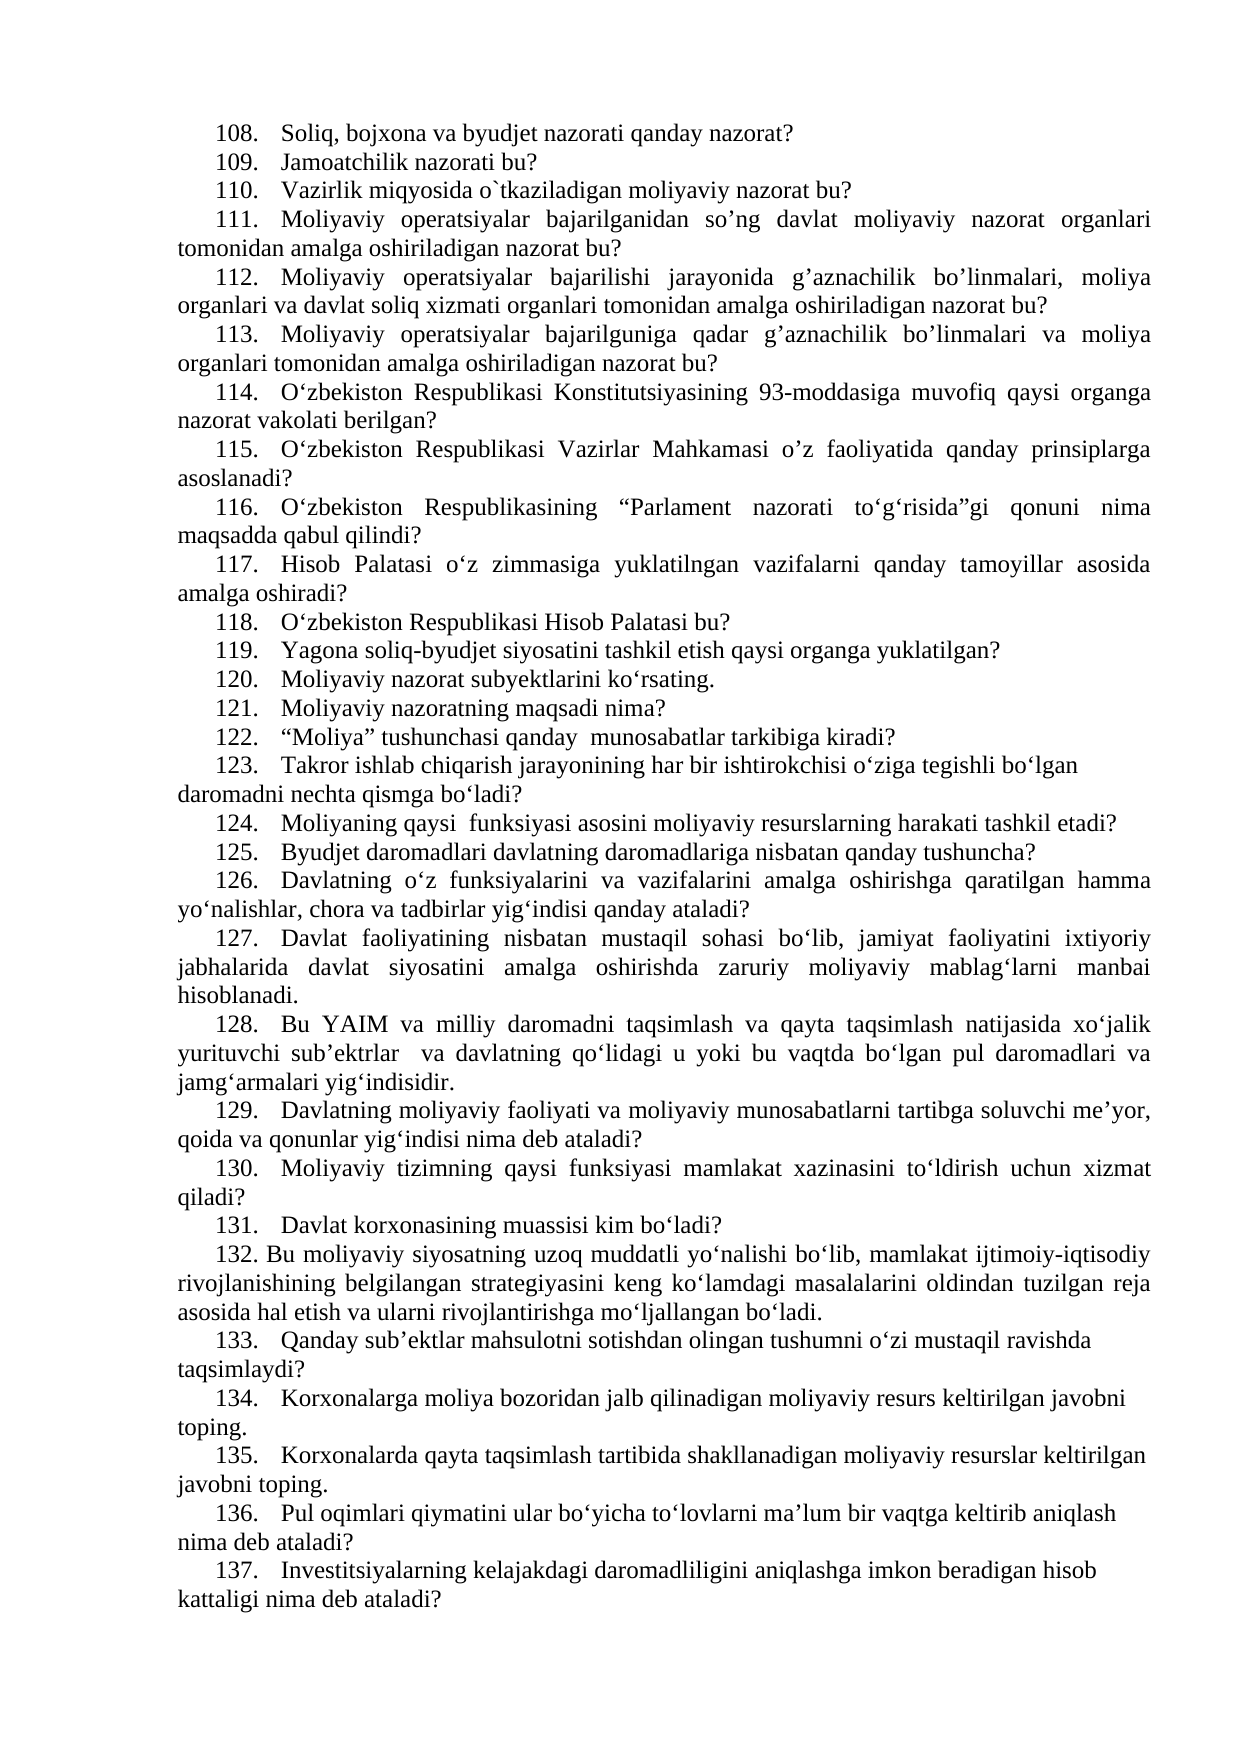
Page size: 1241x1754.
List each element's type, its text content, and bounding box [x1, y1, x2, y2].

list Moliyaviy nazoratning maqsadi nima? [177, 693, 1152, 722]
list Bu moliyaviy siyosatning uzoq muddatli yo‘nalishi bo‘lib, mamlakat ijtimoiy-iqtisodiy rivojlanishining belgilangan strategiyasini keng ko‘lamdagi masalalarini oldindan tuzilgan reja asosida hal etish va ularni rivojlantirishga mo‘ljallangan bo‘ladi. [177, 1239, 1152, 1326]
list Yagona soliq-byudjet siyosatini tashkil etish qaysi organga yuklatilgan? [177, 636, 1152, 664]
list Jamoatchilik nazorati bu? [177, 147, 1152, 176]
list Qanday sub’ektlar mahsulotni sotishdan olingan tushumni o‘zi mustaqil ravishda taqsimlaydi? [177, 1326, 1152, 1383]
list Moliyaviy operatsiyalar bajarilishi jarayonida g’aznachilik bo’linmalari, moliya organlari va davlat soliq xizmati organlari tomonidan amalga oshiriladigan nazorat bu? [177, 262, 1152, 319]
list Bu YAIM va milliy daromadni taqsimlash va qayta taqsimlash natijasida xo‘jalik yurituvchi sub’ektrlar va davlatning qo‘lidagi u yoki bu vaqtda bo‘lgan pul daromadlari va jamg‘armalari yig‘indisidir. [177, 1009, 1152, 1096]
list Moliyaviy operatsiyalar bajarilguniga qadar g’aznachilik bo’linmalari va moliya organlari tomonidan amalga oshiriladigan nazorat bu? [177, 319, 1152, 377]
list O‘zbekiston Respublikasining “Parlament nazorati to‘g‘risida”gi qonuni nima maqsadda qabul qilindi? [177, 492, 1152, 549]
list Pul oqimlari qiymatini ular bo‘yicha to‘lovlarni ma’lum bir vaqtga keltirib aniqlash nima deb ataladi? [177, 1498, 1152, 1556]
list O‘zbekiston Respublikasi Hisob Palatasi bu? [177, 607, 1152, 636]
list Moliyaviy operatsiyalar bajarilganidan so’ng davlat moliyaviy nazorat organlari tomonidan amalga oshiriladigan nazorat bu? [177, 204, 1152, 262]
list Davlatning o‘z funksiyalarini va vazifalarini amalga oshirishga qaratilgan hamma yo‘nalishlar, chora va tadbirlar yig‘indisi qanday ataladi? [177, 866, 1152, 923]
list Davlat korxonasining muassisi kim bo‘ladi? [177, 1211, 1152, 1239]
list “Moliya” tushunchasi qanday munosabatlar tarkibiga kiradi? [177, 722, 1152, 751]
list Vazirlik miqyosida o`tkaziladigan moliyaviy nazorat bu? [177, 176, 1152, 204]
list Moliyaviy nazorat subyektlarini ko‘rsating. [177, 664, 1152, 693]
list Davlat faoliyatining nisbatan mustaqil sohasi bo‘lib, jamiyat faoliyatini ixtiyoriy jabhalarida davlat siyosatini amalga oshirishda zaruriy moliyaviy mablag‘larni manbai hisoblanadi. [177, 923, 1152, 1009]
list Hisob Palatasi o‘z zimmasiga yuklatilngan vazifalarni qanday tamoyillar asosida amalga oshiradi? [177, 549, 1152, 607]
list Moliyaning qaysi funksiyasi asosini moliyaviy resurslarning harakati tashkil etadi? [177, 808, 1152, 837]
list Davlatning moliyaviy faoliyati va moliyaviy munosabatlarni tartibga soluvchi me’yor, qoida va qonunlar yig‘indisi nima deb ataladi? [177, 1096, 1152, 1153]
list Soliq, bojxona va byudjet nazorati qanday nazorat? [177, 118, 1152, 147]
list Takror ishlab chiqarish jarayonining har bir ishtirokchisi o‘ziga tegishli bo‘lgan daromadni nechta qismga bo‘ladi? [177, 751, 1152, 808]
list Korxonalarda qayta taqsimlash tartibida shakllanadigan moliyaviy resurslar keltirilgan javobni toping. [177, 1441, 1152, 1498]
list O‘zbekiston Respublikasi Vazirlar Mahkamasi o’z faoliyatida qanday prinsiplarga asoslanadi? [177, 434, 1152, 492]
list Byudjet daromadlari davlatning daromadlariga nisbatan qanday tushuncha? [177, 837, 1152, 866]
list Korxonalarga moliya bozoridan jalb qilinadigan moliyaviy resurs keltirilgan javobni toping. [177, 1383, 1152, 1441]
list Investitsiyalarning kelajakdagi daromadliligini aniqlashga imkon beradigan hisob kattaligi nima deb ataladi? [177, 1556, 1152, 1613]
list O‘zbekiston Respublikasi Konstitutsiyasining 93-moddasiga muvofiq qaysi organga nazorat vakolati berilgan? [177, 377, 1152, 434]
list Moliyaviy tizimning qaysi funksiyasi mamlakat xazinasini to‘ldirish uchun xizmat qiladi? [177, 1153, 1152, 1211]
